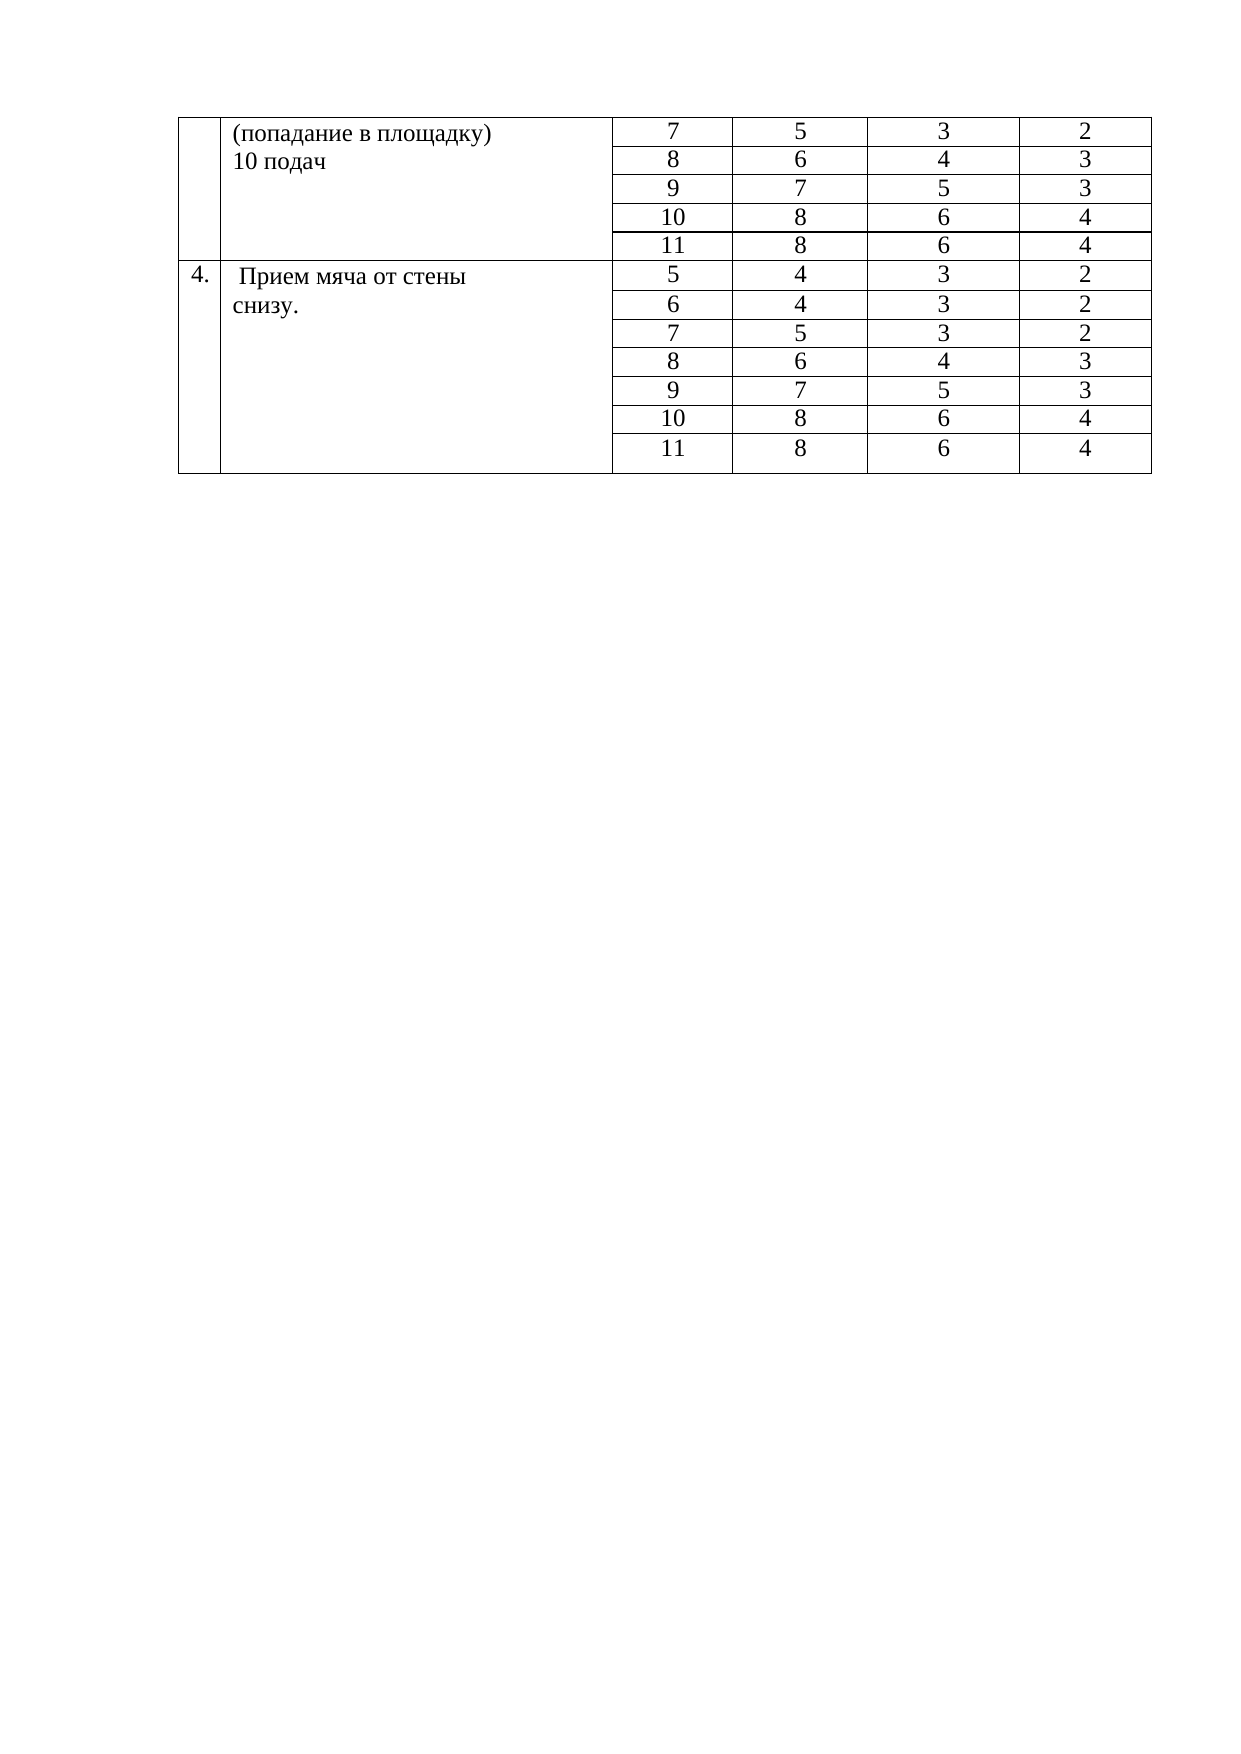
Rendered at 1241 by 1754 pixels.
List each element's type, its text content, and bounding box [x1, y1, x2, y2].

table_cell 6 [733, 147, 867, 174]
table_cell 8 [613, 348, 732, 376]
table_cell 11 [613, 233, 732, 260]
table_cell 8 [733, 204, 867, 231]
table_cell 3 [868, 291, 1019, 318]
table_cell Прием мяча от стены снизу. [221, 261, 612, 473]
table_cell 5 [868, 175, 1019, 203]
table_cell 11 [613, 434, 732, 473]
table_cell 3 [1020, 377, 1151, 404]
table_cell 9 [613, 377, 732, 404]
table_cell 4 [868, 147, 1019, 174]
table_cell 2 [1020, 291, 1151, 318]
table_cell 8 [733, 233, 867, 260]
table_cell 6 [868, 233, 1019, 260]
table_cell 3 [1020, 147, 1151, 174]
table_cell 4 [1020, 434, 1151, 473]
table_cell 5 [733, 320, 867, 347]
table_cell 8 [733, 434, 867, 473]
table_cell 3 [868, 261, 1019, 290]
table_cell 3 [1020, 175, 1151, 203]
table_cell 4 [733, 291, 867, 318]
table_cell 6 [613, 291, 732, 318]
table_cell 5 [613, 261, 732, 290]
table_cell 9 [613, 175, 732, 203]
table_header 5 [733, 118, 867, 146]
table_header 7 [613, 118, 732, 146]
table_cell 6 [733, 348, 867, 376]
table_cell 4 [868, 348, 1019, 376]
table_cell 10 [613, 406, 732, 433]
table_header 3 [868, 118, 1019, 146]
table_cell 4 [1020, 406, 1151, 433]
table_cell 4. [179, 261, 220, 473]
table_header [179, 118, 220, 260]
table_cell 5 [868, 377, 1019, 404]
table_cell 7 [733, 175, 867, 203]
table_header 2 [1020, 118, 1151, 146]
table_cell 6 [868, 434, 1019, 473]
table_header (попадание в площадку) 10 подач [221, 118, 612, 260]
table_cell 3 [868, 320, 1019, 347]
table_cell 6 [868, 406, 1019, 433]
table_cell 4 [1020, 233, 1151, 260]
table_cell 8 [733, 406, 867, 433]
table_cell 7 [613, 320, 732, 347]
table_cell 4 [1020, 204, 1151, 231]
table_cell 10 [613, 204, 732, 231]
table_cell 7 [733, 377, 867, 404]
table_cell 2 [1020, 320, 1151, 347]
table_cell 4 [733, 261, 867, 290]
table_cell 8 [613, 147, 732, 174]
table_cell 2 [1020, 261, 1151, 290]
table_cell 6 [868, 204, 1019, 231]
table_cell 3 [1020, 348, 1151, 376]
